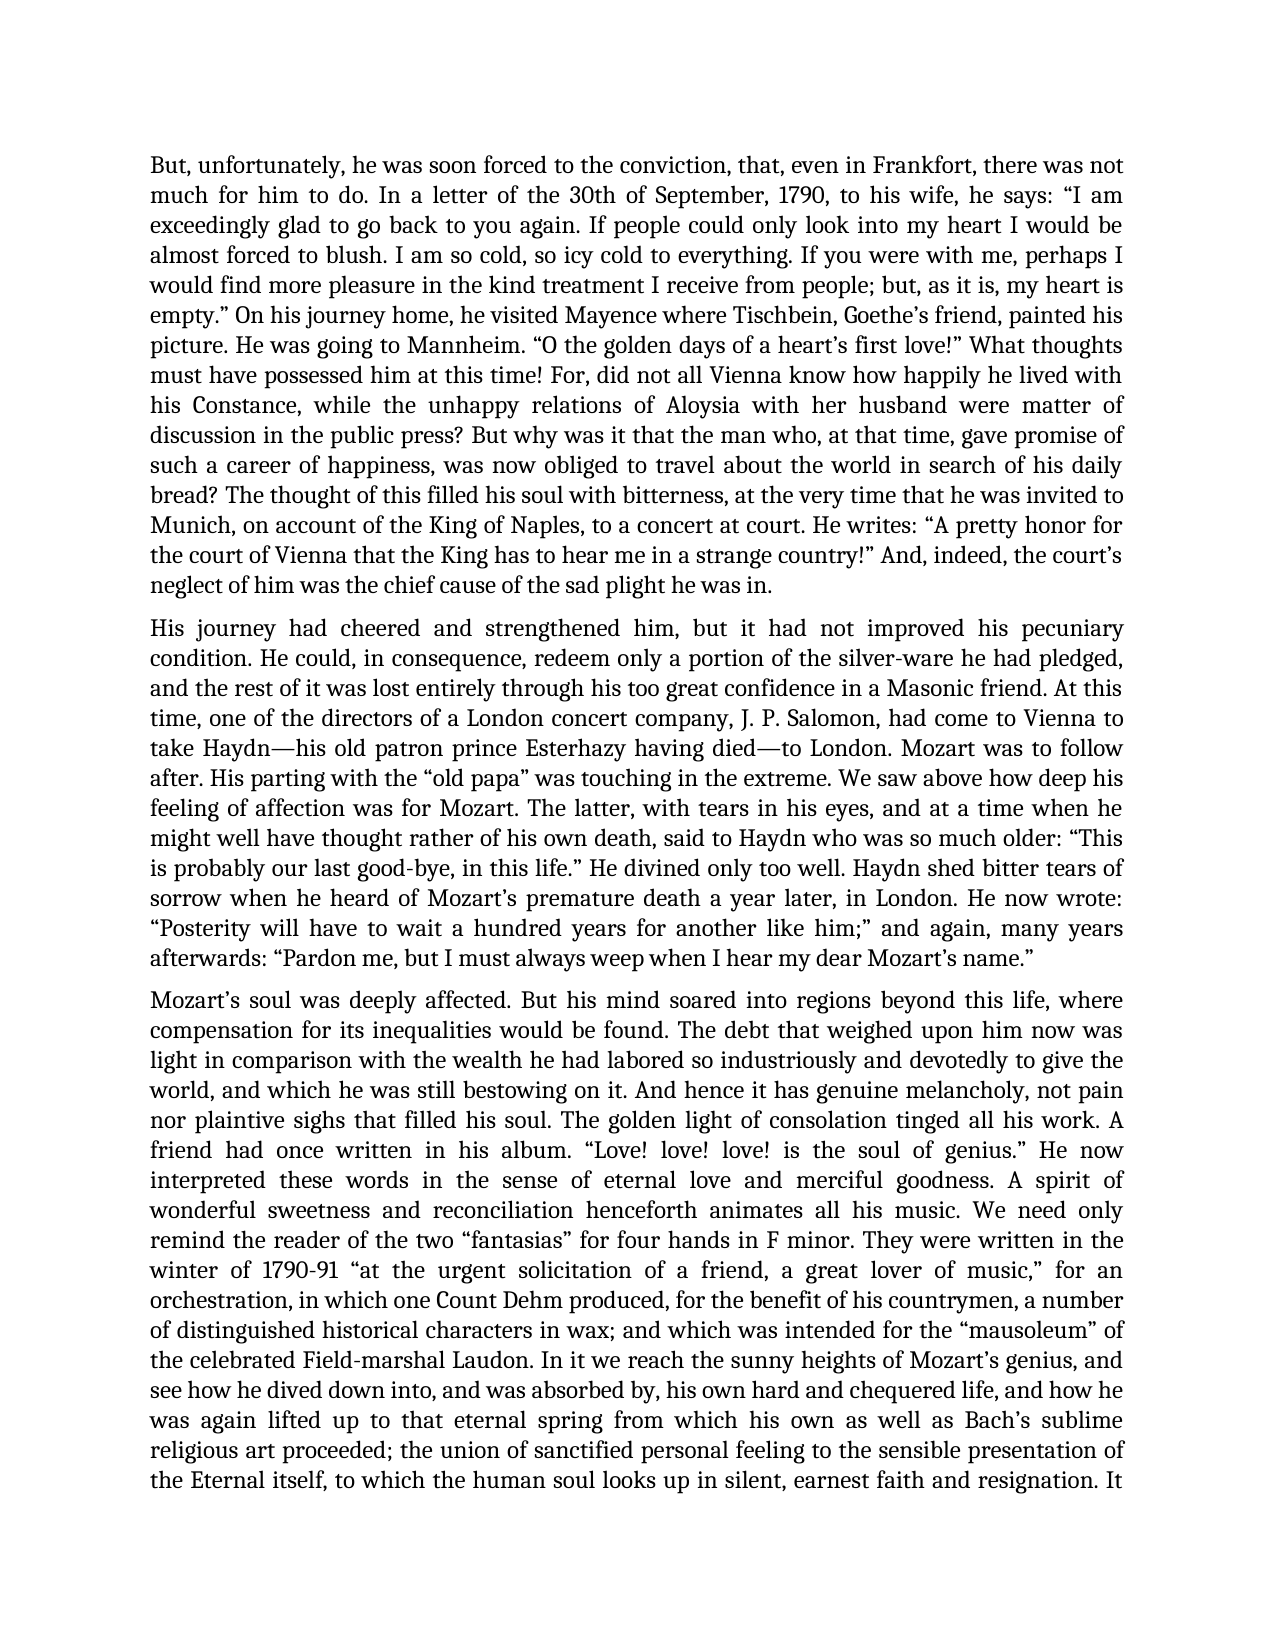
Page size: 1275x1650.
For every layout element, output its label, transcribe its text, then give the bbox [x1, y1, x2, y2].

text But, unfortunately, he was soon forced to the conviction, that, even in Frankfort, there was not much for him to do. In a letter of the 30th of September, 1790, to his wife, he says: “I am exceedingly glad to go back to you again. If people could only look into my heart I would be almost forced to blush. I am so cold, so icy cold to everything. If you were with me, perhaps I would find more pleasure in the kind treatment I receive from people; but, as it is, my heart is empty.” On his journey home, he visited Mayence where Tischbein, Goethe’s friend, painted his picture. He was going to Mannheim. “O the golden days of a heart’s first love!” What thoughts must have possessed him at this time! For, did not all Vienna know how happily he lived with his Constance, while the unhappy relations of Aloysia with her husband were matter of discussion in the public press? But why was it that the man who, at that time, gave promise of such a career of happiness, was now obliged to travel about the world in search of his daily bread? The thought of this filled his soul with bitterness, at the very time that he was invited to Munich, on account of the King of Naples, to a concert at court. He writes: “A pretty honor for the court of Vienna that the King has to hear me in a strange country!” And, indeed, the court’s neglect of him was the chief cause of the sad plight he was in. [150, 150, 1125, 600]
text His journey had cheered and strengthened him, but it had not improved his pecuniary condition. He could, in consequence, redeem only a portion of the silver-ware he had pledged, and the rest of it was lost entirely through his too great confidence in a Masonic friend. At this time, one of the directors of a London concert company, J. P. Salomon, had come to Vienna to take Haydn—his old patron prince Esterhazy having died—to London. Mozart was to follow after. His parting with the “old papa” was touching in the extreme. We saw above how deep his feeling of affection was for Mozart. The latter, with tears in his eyes, and at a time when he might well have thought rather of his own death, said to Haydn who was so much older: “This is probably our last good-bye, in this life.” He divined only too well. Haydn shed bitter tears of sorrow when he heard of Mozart’s premature death a year later, in London. He now wrote: “Posterity will have to wait a hundred years for another like him;” and again, many years afterwards: “Pardon me, but I must always weep when I hear my dear Mozart’s name.” [150, 612, 1125, 972]
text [150, 985, 1125, 1495]
